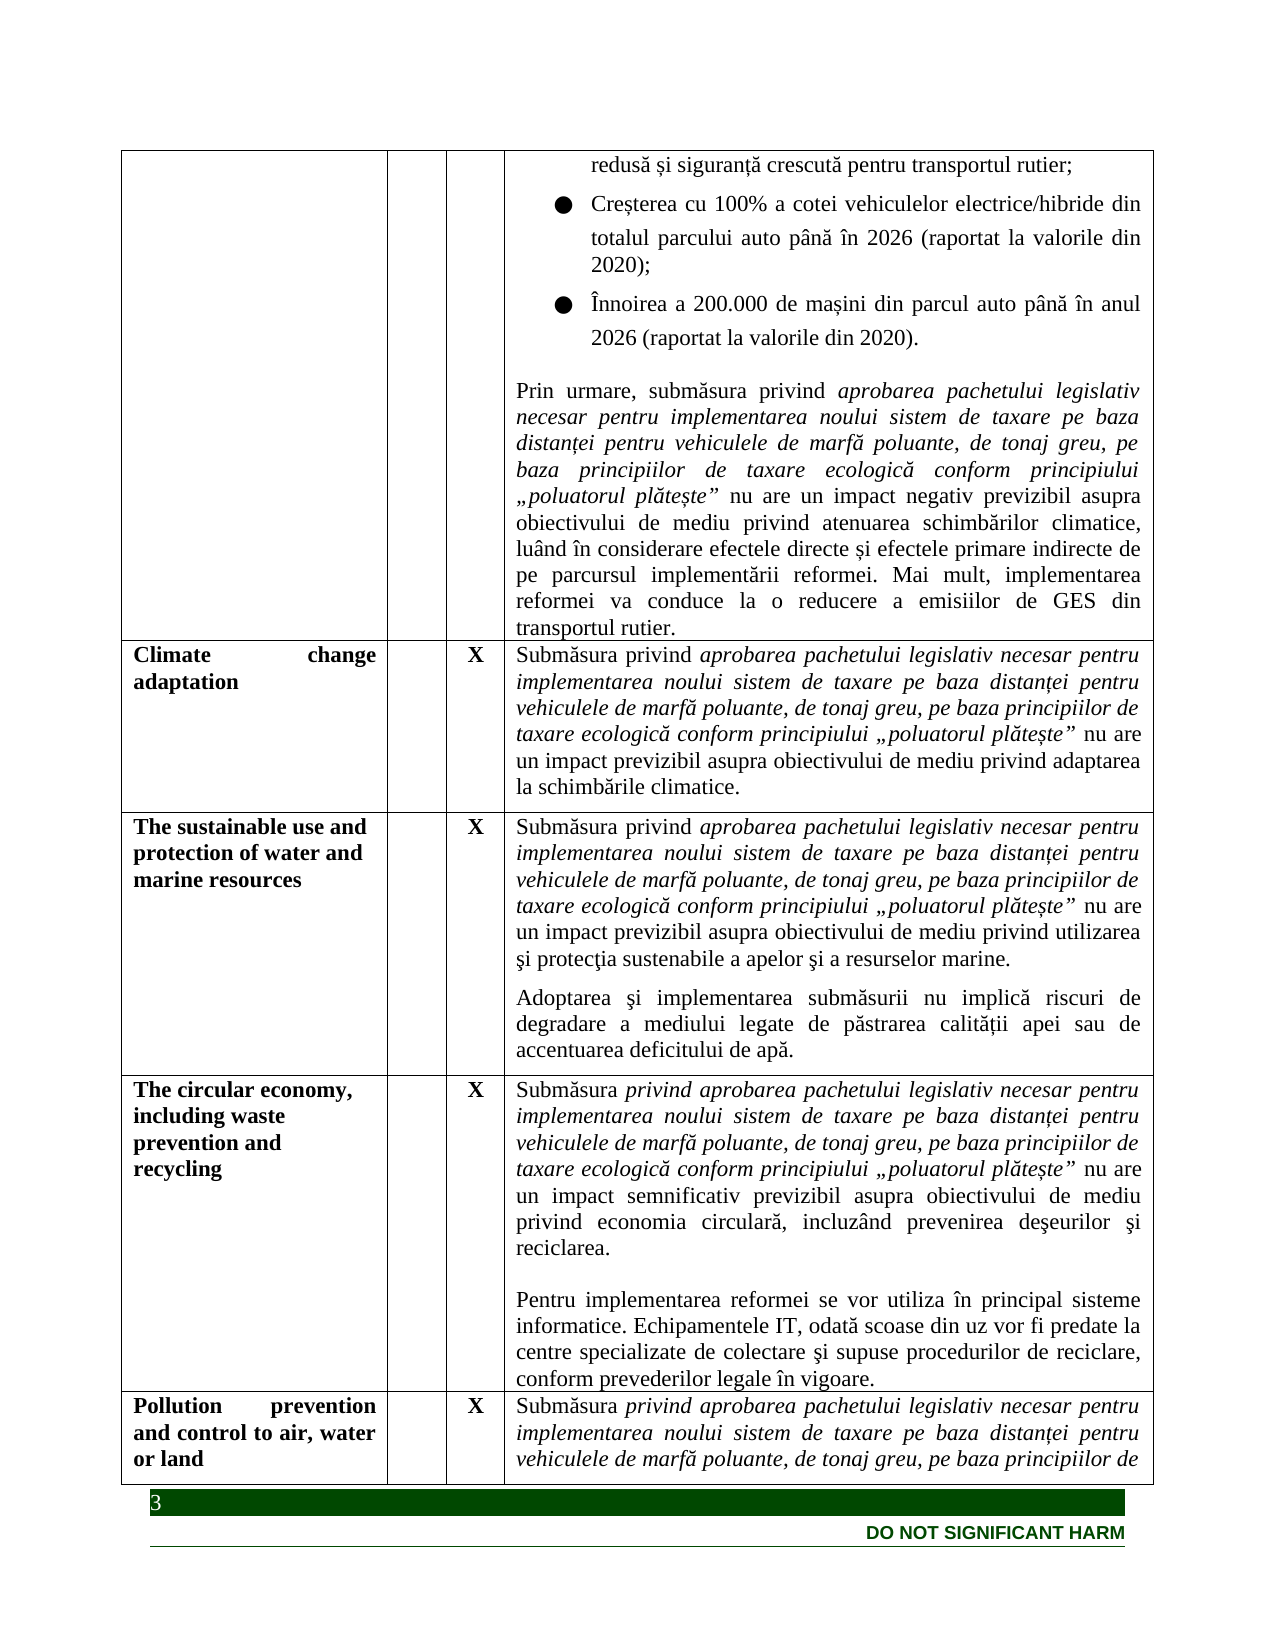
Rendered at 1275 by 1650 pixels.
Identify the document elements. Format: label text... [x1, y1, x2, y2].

table_cell Submăsura privind aprobarea pachetului legislativ necesar pentru implementarea noului sistem de taxare pe baza distanței pentru vehiculele de marfă poluante, de tonaj greu, pe baza principiilor de taxare ecologică conform principiului „poluatorul plătește” nu are un impact semnificativ previzibil asupra obiectivului de mediu privind economia circulară, incluzând prevenirea deşeurilor şi reciclarea. Pentru implementarea reformei se vor utiliza în principal sisteme informatice. Echipamentele IT, odată scoase din uz vor fi predate la centre specializate de colectare şi supuse procedurilor de reciclare, conform prevederilor legale în vigoare. [505, 1076, 1153, 1391]
table_cell The sustainable use and protection of water and marine resources [122, 813, 387, 1075]
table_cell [505, 151, 1153, 640]
table_cell Submăsura privind aprobarea pachetului legislativ necesar pentru implementarea noului sistem de taxare pe baza distanței pentru vehiculele de marfă poluante, de tonaj greu, pe baza principiilor de taxare ecologică conform principiului „poluatorul plătește” nu are un impact previzibil asupra obiectivului de mediu privind utilizarea şi protecţia sustenabile a apelor şi a resurselor marine. Adoptarea şi implementarea submăsurii nu implică riscuri de degradare a mediului legate de păstrarea calității apei sau de accentuarea deficitului de apă. [505, 813, 1153, 1075]
table_cell [388, 151, 446, 640]
table_cell The circular economy, including waste prevention and recycling [122, 1076, 387, 1391]
table_cell X [447, 641, 504, 812]
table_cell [505, 1392, 1153, 1484]
table_cell X [447, 1392, 504, 1484]
table_cell [388, 1076, 446, 1391]
table_cell [388, 813, 446, 1075]
table_cell X [447, 1076, 504, 1391]
table_cell Climate change adaptation [122, 641, 387, 812]
table_cell X [447, 813, 504, 1075]
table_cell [122, 151, 387, 640]
table_cell [388, 641, 446, 812]
table_cell X [447, 151, 504, 640]
table_cell [388, 1392, 446, 1484]
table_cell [122, 1392, 387, 1484]
table_cell Submăsura privind aprobarea pachetului legislativ necesar pentru implementarea noului sistem de taxare pe baza distanței pentru vehiculele de marfă poluante, de tonaj greu, pe baza principiilor de taxare ecologică conform principiului „poluatorul plătește” nu are un impact previzibil asupra obiectivului de mediu privind adaptarea la schimbările climatice. [505, 641, 1153, 812]
